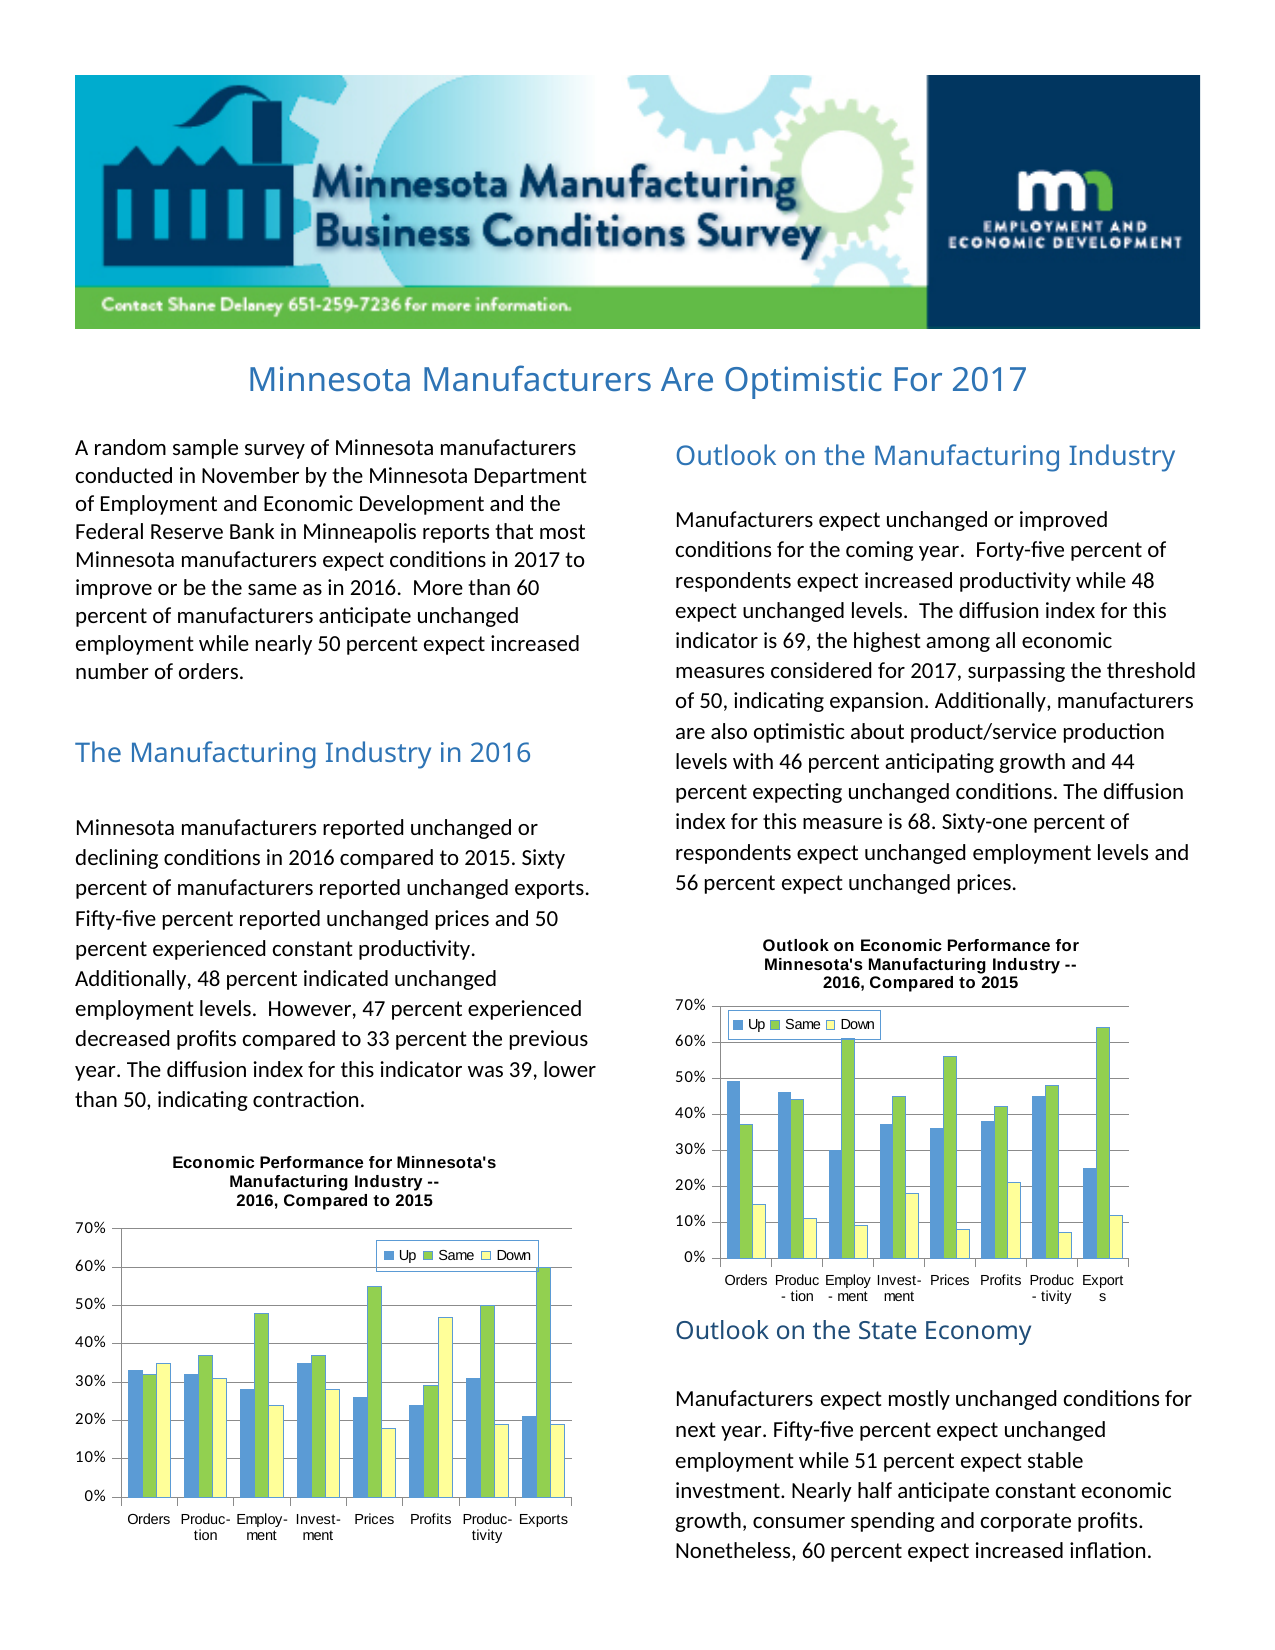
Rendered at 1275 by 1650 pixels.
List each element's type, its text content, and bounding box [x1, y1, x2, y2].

text Minnesota manufacturers reported unchanged or declining conditions in 2016 compared to 2015. Sixty percent of manufacturers reported unchanged exports. Fifty-five percent reported unchanged prices and 50 percent experienced constant productivity. Additionally, 48 percent indicated unchanged employment levels. However, 47 percent experienced decreased profits compared to 33 percent the previous year. The diffusion index for this indicator was 39, lower than 50, indicating contraction. [75, 813, 600, 1113]
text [675, 915, 1200, 1564]
text Outlook on the Manufacturing Industry Manufacturers expect unchanged or improved conditions for the coming year. Forty-five percent of respondents expect increased productivity while 48 expect unchanged levels. The diffusion index for this indicator is 69, the highest among all economic measures considered for 2017, surpassing the threshold of 50, indicating expansion. Additionally, manufacturers are also optimistic about product/service production levels with 46 percent anticipating growth and 44 percent expecting unchanged conditions. The diffusion index for this measure is 68. Sixty-one percent of respondents expect unchanged employment levels and 56 percent expect unchanged prices. [675, 405, 1200, 896]
text A random sample survey of Minnesota manufacturers conducted in November by the Minnesota Department of Employment and Economic Development and the Federal Reserve Bank in Minneapolis reports that most Minnesota manufacturers expect conditions in 2017 to improve or be the same as in 2016. More than 60 percent of manufacturers anticipate unchanged employment while nearly 50 percent expect increased number of orders. [75, 433, 600, 685]
picture [75, 75, 1200, 329]
subtitle Minnesota Manufacturers Are Optimistic For 2017 [75, 356, 1200, 402]
subtitle The Manufacturing Industry in 2016 [75, 733, 600, 810]
